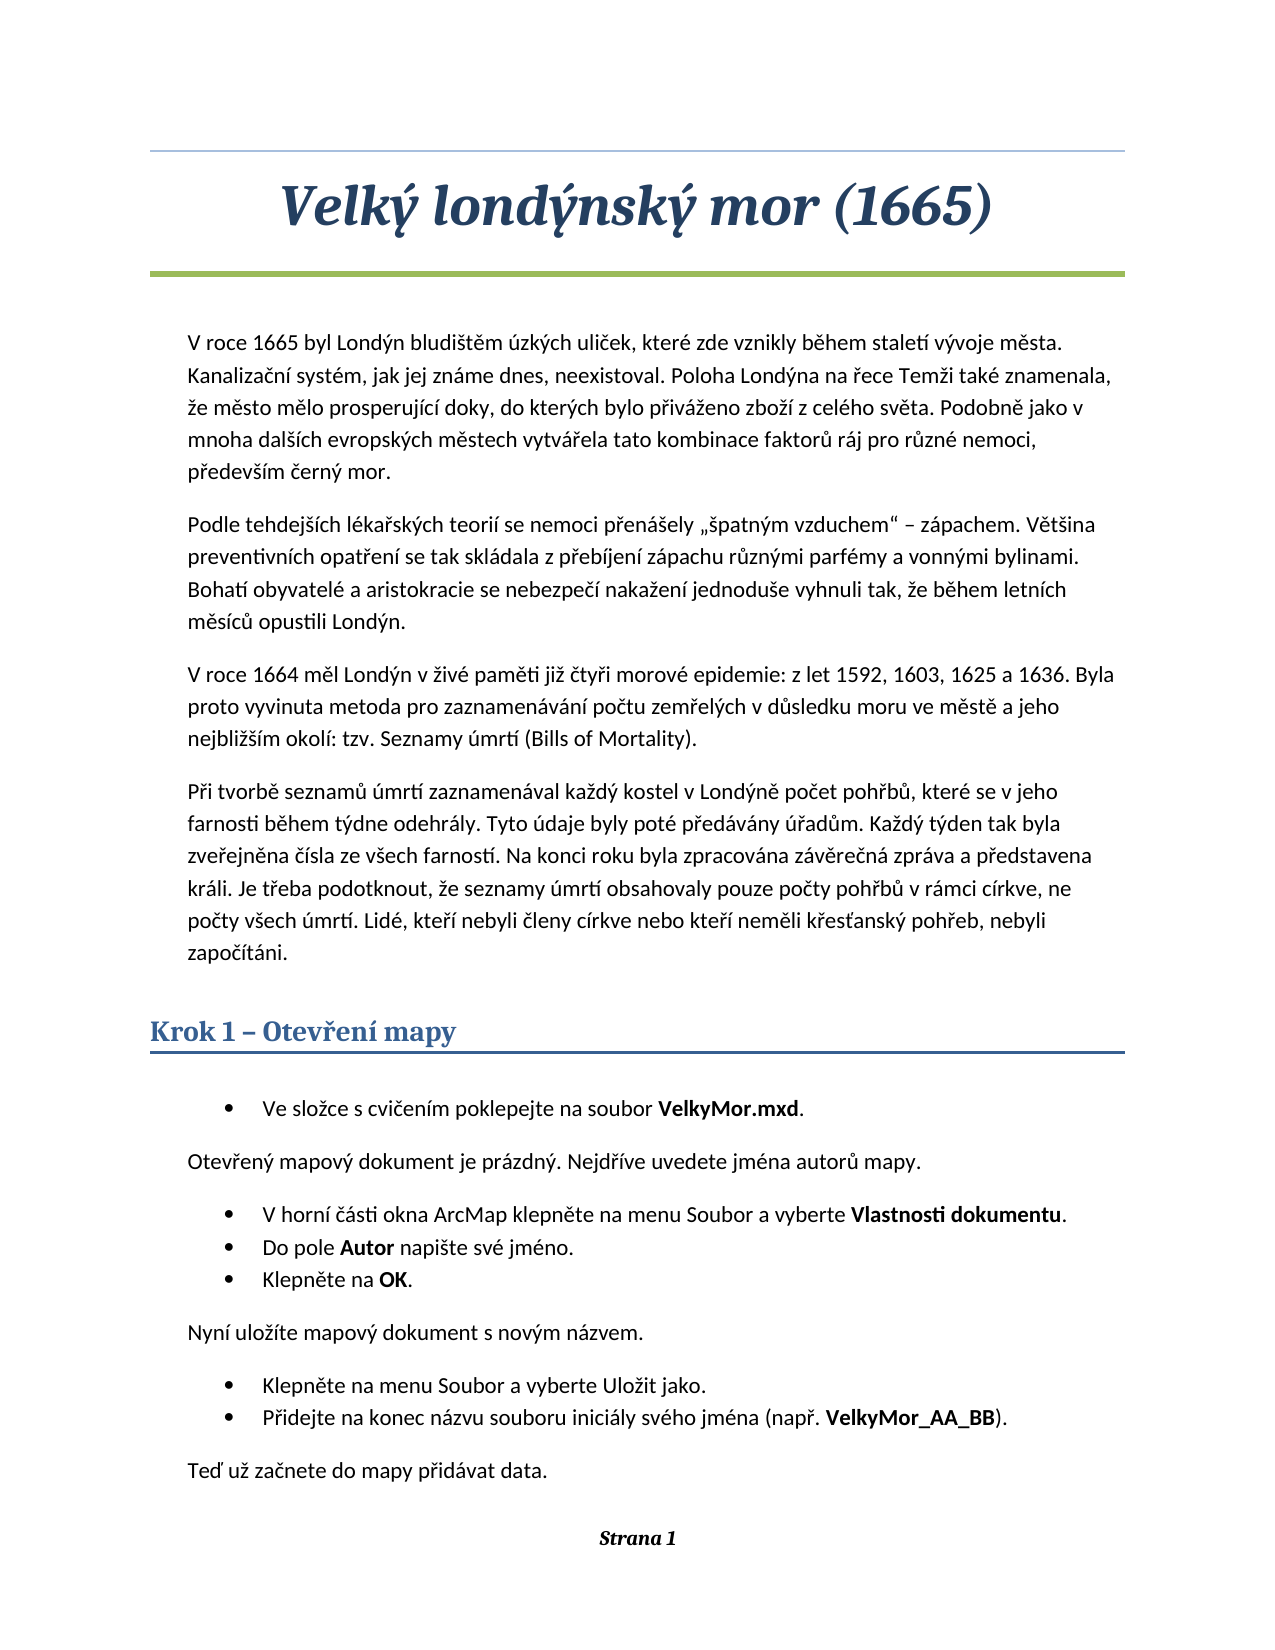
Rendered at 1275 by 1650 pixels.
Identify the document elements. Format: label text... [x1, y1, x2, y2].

text Teď už začnete do mapy přidávat data. [187, 1456, 1125, 1484]
list Do pole Autor napište své jméno. [225, 1233, 1125, 1261]
text Nyní uložíte mapový dokument s novým názvem. [187, 1318, 1125, 1346]
subtitle Krok 1 – Otevření mapy [150, 1015, 1125, 1051]
list Klepněte na OK. [225, 1265, 1125, 1293]
text V roce 1664 měl Londýn v živé paměti již čtyři morové epidemie: z let 1592, 1603, 1625 a 1636. Byla proto vyvinuta metoda pro zaznamenávání počtu zemřelých v důsledku moru ve městě a jeho nejbližším okolí: tzv. Seznamy úmrtí (Bills of Mortality). [187, 660, 1125, 752]
list Klepněte na menu Soubor a vyberte Uložit jako. [225, 1371, 1125, 1399]
text V roce 1665 byl Londýn bludištěm úzkých uliček, které zde vznikly během staletí vývoje města. Kanalizační systém, jak jej známe dnes, neexistoval. Poloha Londýna na řece Temži také znamenala, že město mělo prosperující doky, do kterých bylo přiváženo zboží z celého světa. Podobně jako v mnoha dalších evropských městech vytvářela tato kombinace faktorů ráj pro různé nemoci, především černý mor. [187, 328, 1125, 485]
text Otevřený mapový dokument je prázdný. Nejdříve uvedete jména autorů mapy. [187, 1147, 1125, 1175]
title Velký londýnský mor (1665) [150, 152, 1125, 271]
text Podle tehdejších lékařských teorií se nemoci přenášely „špatným vzduchem“ – zápachem. Většina preventivních opatření se tak skládala z přebíjení zápachu různými parfémy a vonnými bylinami. Bohatí obyvatelé a aristokracie se nebezpečí nakažení jednoduše vyhnuli tak, že během letních měsíců opustili Londýn. [187, 510, 1125, 635]
list Přidejte na konec názvu souboru iniciály svého jména (např. VelkyMor_AA_BB). [225, 1403, 1125, 1431]
list Ve složce s cvičením poklepejte na soubor VelkyMor.mxd. [225, 1094, 1125, 1122]
text Při tvorbě seznamů úmrtí zaznamenával každý kostel v Londýně počet pohřbů, které se v jeho farnosti během týdne odehrály. Tyto údaje byly poté předávány úřadům. Každý týden tak byla zveřejněna čísla ze všech farností. Na konci roku byla zpracována závěrečná zpráva a představena králi. Je třeba podotknout, že seznamy úmrtí obsahovaly pouze počty pohřbů v rámci církve, ne počty všech úmrtí. Lidé, kteří nebyli členy církve nebo kteří neměli křesťanský pohřeb, nebyli započítáni. [187, 777, 1125, 966]
list V horní části okna ArcMap klepněte na menu Soubor a vyberte Vlastnosti dokumentu. [225, 1200, 1125, 1228]
